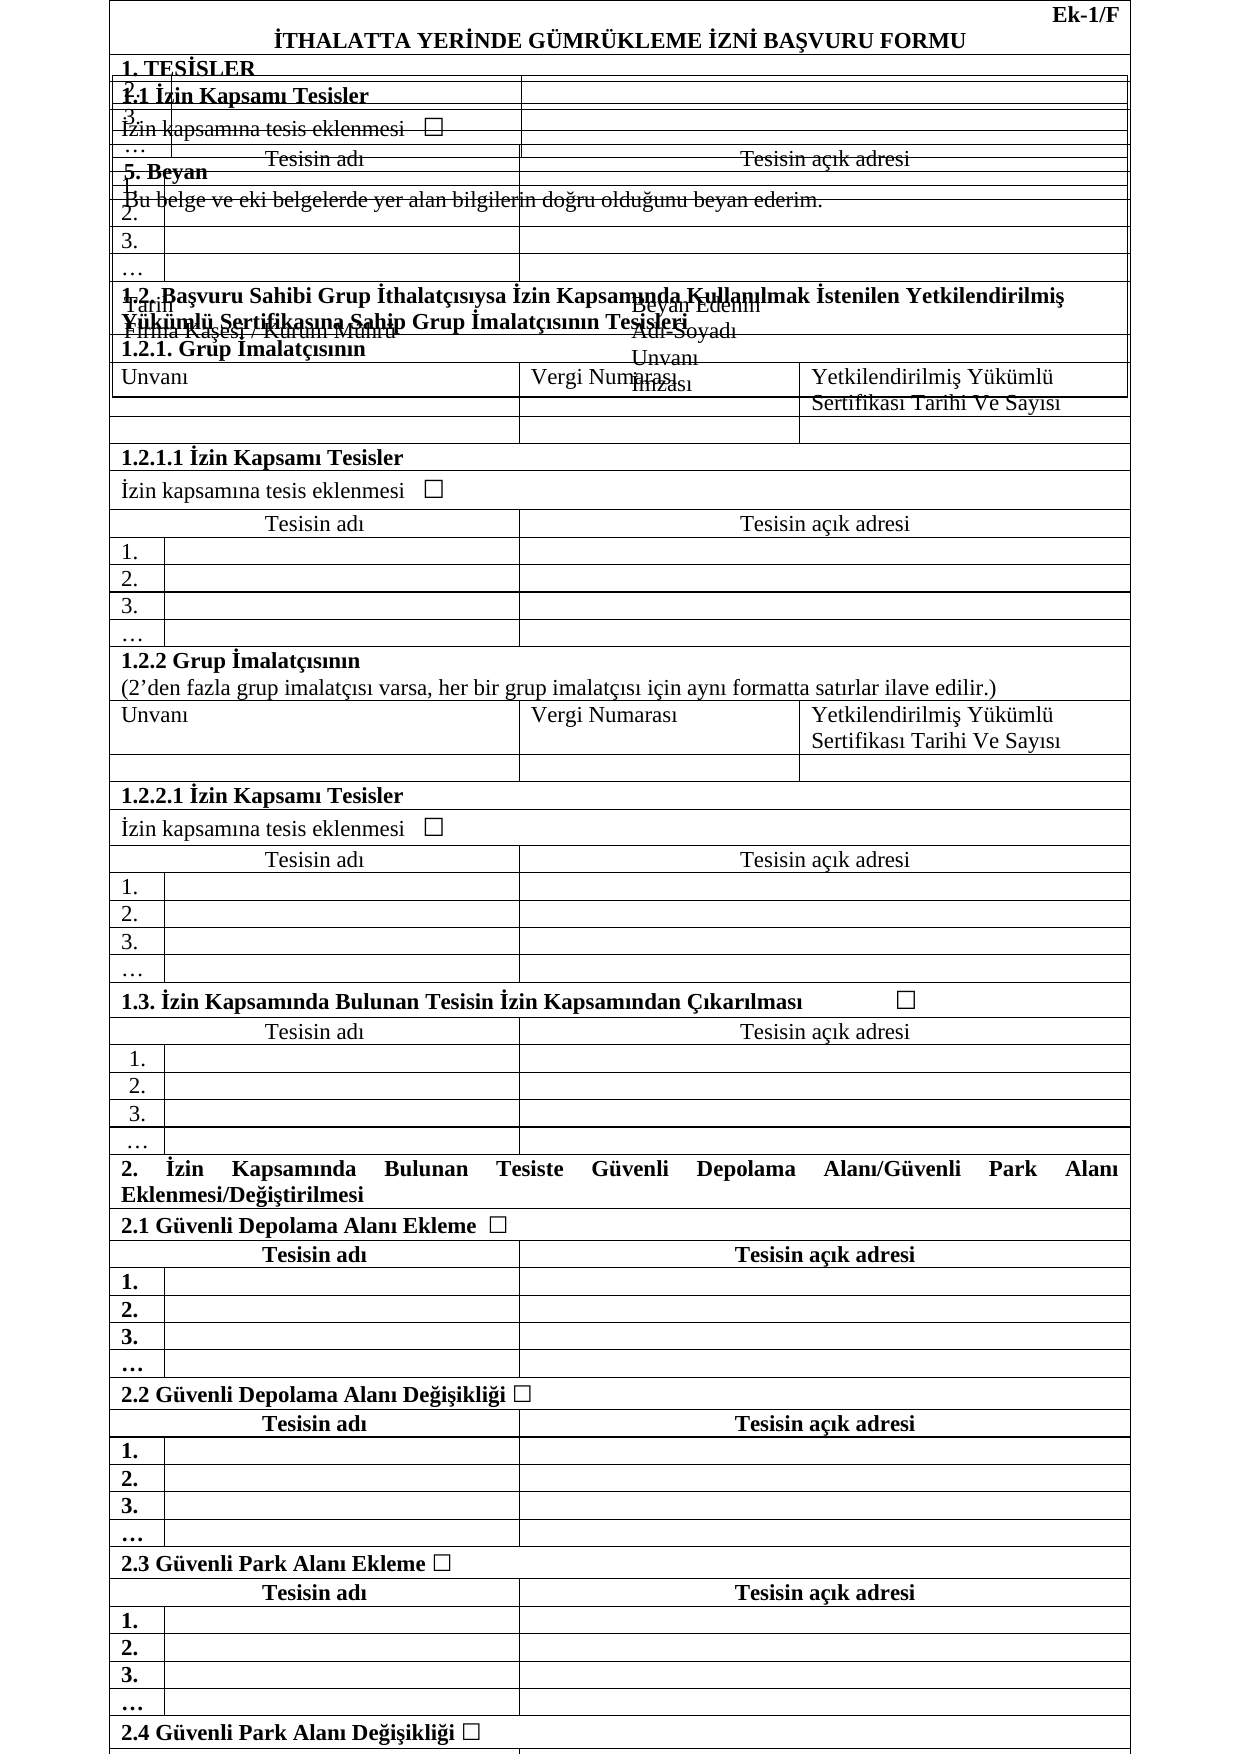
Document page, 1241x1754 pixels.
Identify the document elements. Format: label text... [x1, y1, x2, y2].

table_cell [165, 1492, 519, 1519]
table_cell [165, 901, 519, 927]
table_cell 1. [110, 1045, 164, 1072]
table_cell [110, 755, 519, 781]
table_cell Tesisin adı [110, 1410, 519, 1436]
table_cell 2. [110, 1296, 164, 1322]
table_cell 2.2 Güvenli Depolama Alanı Değişikliği [110, 1378, 1130, 1409]
table_cell [520, 928, 1130, 954]
table_cell [520, 1492, 1130, 1519]
table_header Ek-1/F İTHALATTA YERİNDE GÜMRÜKLEME İZNİ BAŞVURU FORMU [110, 1, 1130, 54]
table_cell 2. [110, 1073, 164, 1099]
table_cell Yetkilendirilmiş Yükümlü Sertifikası Tarihi Ve Sayısı [800, 701, 1130, 754]
table_cell 2.4 Güvenli Park Alanı Değişikliği [110, 1716, 1130, 1748]
table_cell 2.3 Güvenli Park Alanı Ekleme [110, 1547, 1130, 1578]
table_cell [165, 928, 519, 954]
table_cell 1. [110, 1607, 164, 1633]
table_cell 2. [110, 200, 164, 226]
table_cell [520, 1073, 1130, 1099]
table_cell İzin kapsamına tesis eklenmesi [110, 471, 1130, 509]
table_cell 3. [110, 1100, 164, 1126]
table_cell 2. [110, 565, 164, 591]
table_cell [165, 1100, 519, 1126]
table_cell [165, 620, 519, 646]
table_cell … [110, 1689, 164, 1715]
table_cell [165, 1323, 519, 1349]
table_cell Vergi Numarası [520, 363, 799, 416]
table_cell … [110, 1350, 164, 1377]
table_cell [520, 172, 1130, 198]
table_cell Unvanı [110, 701, 519, 754]
table_cell [800, 417, 1130, 443]
table_cell 1. [110, 172, 164, 198]
table_cell [520, 565, 1130, 591]
table_cell Tesisin açık adresi [520, 1241, 1130, 1267]
table_cell [520, 1689, 1130, 1715]
table_cell 1. [110, 538, 164, 564]
table_cell 1. TESİSLER [110, 55, 1130, 81]
table_cell [520, 955, 1130, 982]
table_cell [110, 417, 519, 443]
table_cell [520, 1296, 1130, 1322]
table_cell … [110, 955, 164, 982]
table_cell [165, 593, 519, 619]
table_cell [800, 755, 1130, 781]
table_cell [165, 1045, 519, 1072]
table_cell [520, 1634, 1130, 1661]
table_cell … [110, 620, 164, 646]
table_cell [520, 1128, 1130, 1154]
table_cell 1.1 İzin Kapsamı Tesisler [110, 82, 1130, 108]
table_cell 1.2.2 Grup İmalatçısının (2’den fazla grup imalatçısı varsa, her bir grup imalatçısı için aynı formatta satırlar ilave edilir.) [110, 647, 1130, 700]
table_cell [520, 1465, 1130, 1491]
table_cell [165, 1689, 519, 1715]
table_cell … [110, 254, 164, 281]
table_cell 2. İzin Kapsamında Bulunan Tesiste Güvenli Depolama Alanı/Güvenli Park Alanı Eklenmesi/Değiştirilmesi [110, 1155, 1130, 1207]
table_cell [520, 1662, 1130, 1688]
table_cell [165, 873, 519, 899]
table_cell Vergi Numarası [520, 701, 799, 754]
table_cell [165, 1268, 519, 1294]
table_cell [165, 1296, 519, 1322]
table_cell [520, 1438, 1130, 1464]
table_cell [165, 1465, 519, 1491]
table_cell [520, 901, 1130, 927]
table_cell Tesisin açık adresi [520, 846, 1130, 872]
table_cell Tesisin adı [110, 145, 519, 171]
table_cell [520, 1607, 1130, 1633]
table_cell Tesisin adı [110, 1018, 519, 1044]
table_cell [520, 200, 1130, 226]
table_cell [165, 227, 519, 253]
table_cell 1.2. Başvuru Sahibi Grup İthalatçısıysa İzin Kapsamında Kullanılmak İstenilen Yetkilendirilmiş Yükümlü Sertifikasına Sahip Grup İmalatçısının Tesisleri [110, 282, 1130, 334]
table_cell [520, 1350, 1130, 1377]
table_cell [165, 1607, 519, 1633]
table_cell Tesisin açık adresi [520, 1018, 1130, 1044]
table_cell 2.1 Güvenli Depolama Alanı Ekleme [110, 1209, 1130, 1240]
table_cell Tesisin açık adresi [520, 1579, 1130, 1606]
table_cell 2. [110, 1465, 164, 1491]
table_cell [520, 1100, 1130, 1126]
table_cell 2. [110, 1634, 164, 1661]
table_cell [165, 538, 519, 564]
table_cell [520, 417, 799, 443]
table_cell 3. [110, 593, 164, 619]
table_cell Tesisin açık adresi [520, 145, 1130, 171]
table_cell Tesisin adı [110, 1241, 519, 1267]
table_cell [165, 1634, 519, 1661]
table_cell Tesisin açık adresi [520, 1410, 1130, 1436]
table_cell [165, 1662, 519, 1688]
table_cell 3. [110, 1492, 164, 1519]
table_cell Yetkilendirilmiş Yükümlü Sertifikası Tarihi Ve Sayısı [800, 363, 1130, 416]
table_cell [165, 955, 519, 982]
table_cell … [110, 1520, 164, 1546]
table_cell Tesisin açık adresi [520, 510, 1130, 537]
table_cell [520, 538, 1130, 564]
table_cell [165, 1128, 519, 1154]
table_cell 3. [110, 1323, 164, 1349]
table_cell 3. [110, 1662, 164, 1688]
table_cell Tesisin adı [110, 846, 519, 872]
table_cell 1.2.1.1 İzin Kapsamı Tesisler [110, 444, 1130, 470]
table_cell [520, 1045, 1130, 1072]
table_cell [520, 873, 1130, 899]
table_cell [165, 1350, 519, 1377]
table_cell [165, 565, 519, 591]
table_cell [165, 1438, 519, 1464]
table_cell 3. [110, 928, 164, 954]
table_cell [165, 1520, 519, 1546]
table_cell [520, 755, 799, 781]
table_cell … [110, 1128, 164, 1154]
table_cell [520, 1520, 1130, 1546]
table_cell 2. [110, 901, 164, 927]
table_cell 1. [110, 1438, 164, 1464]
table_cell [520, 593, 1130, 619]
table_cell Tesisin adı [110, 510, 519, 537]
table_cell İzin kapsamına tesis eklenmesi [110, 110, 1130, 144]
table_cell [520, 1323, 1130, 1349]
table_cell İzin kapsamına tesis eklenmesi [110, 810, 1130, 845]
table_cell Unvanı [110, 363, 519, 416]
table_cell [165, 254, 519, 281]
table_cell [520, 620, 1130, 646]
table_cell Tesisin adı [110, 1579, 519, 1606]
table_cell [520, 254, 1130, 281]
table_cell 3. [110, 227, 164, 253]
table_cell 1.2.2.1 İzin Kapsamı Tesisler [110, 782, 1130, 808]
table_cell [165, 1073, 519, 1099]
table_cell 1. [110, 1268, 164, 1294]
table_cell 1.2.1. Grup İmalatçısının [110, 335, 1130, 362]
table_cell [520, 227, 1130, 253]
table_cell [165, 172, 519, 198]
table_cell [520, 1268, 1130, 1294]
table_cell 1.3. İzin Kapsamında Bulunan Tesisin İzin Kapsamından Çıkarılması [110, 983, 1130, 1017]
table_cell 1. [110, 873, 164, 899]
table_cell [165, 200, 519, 226]
